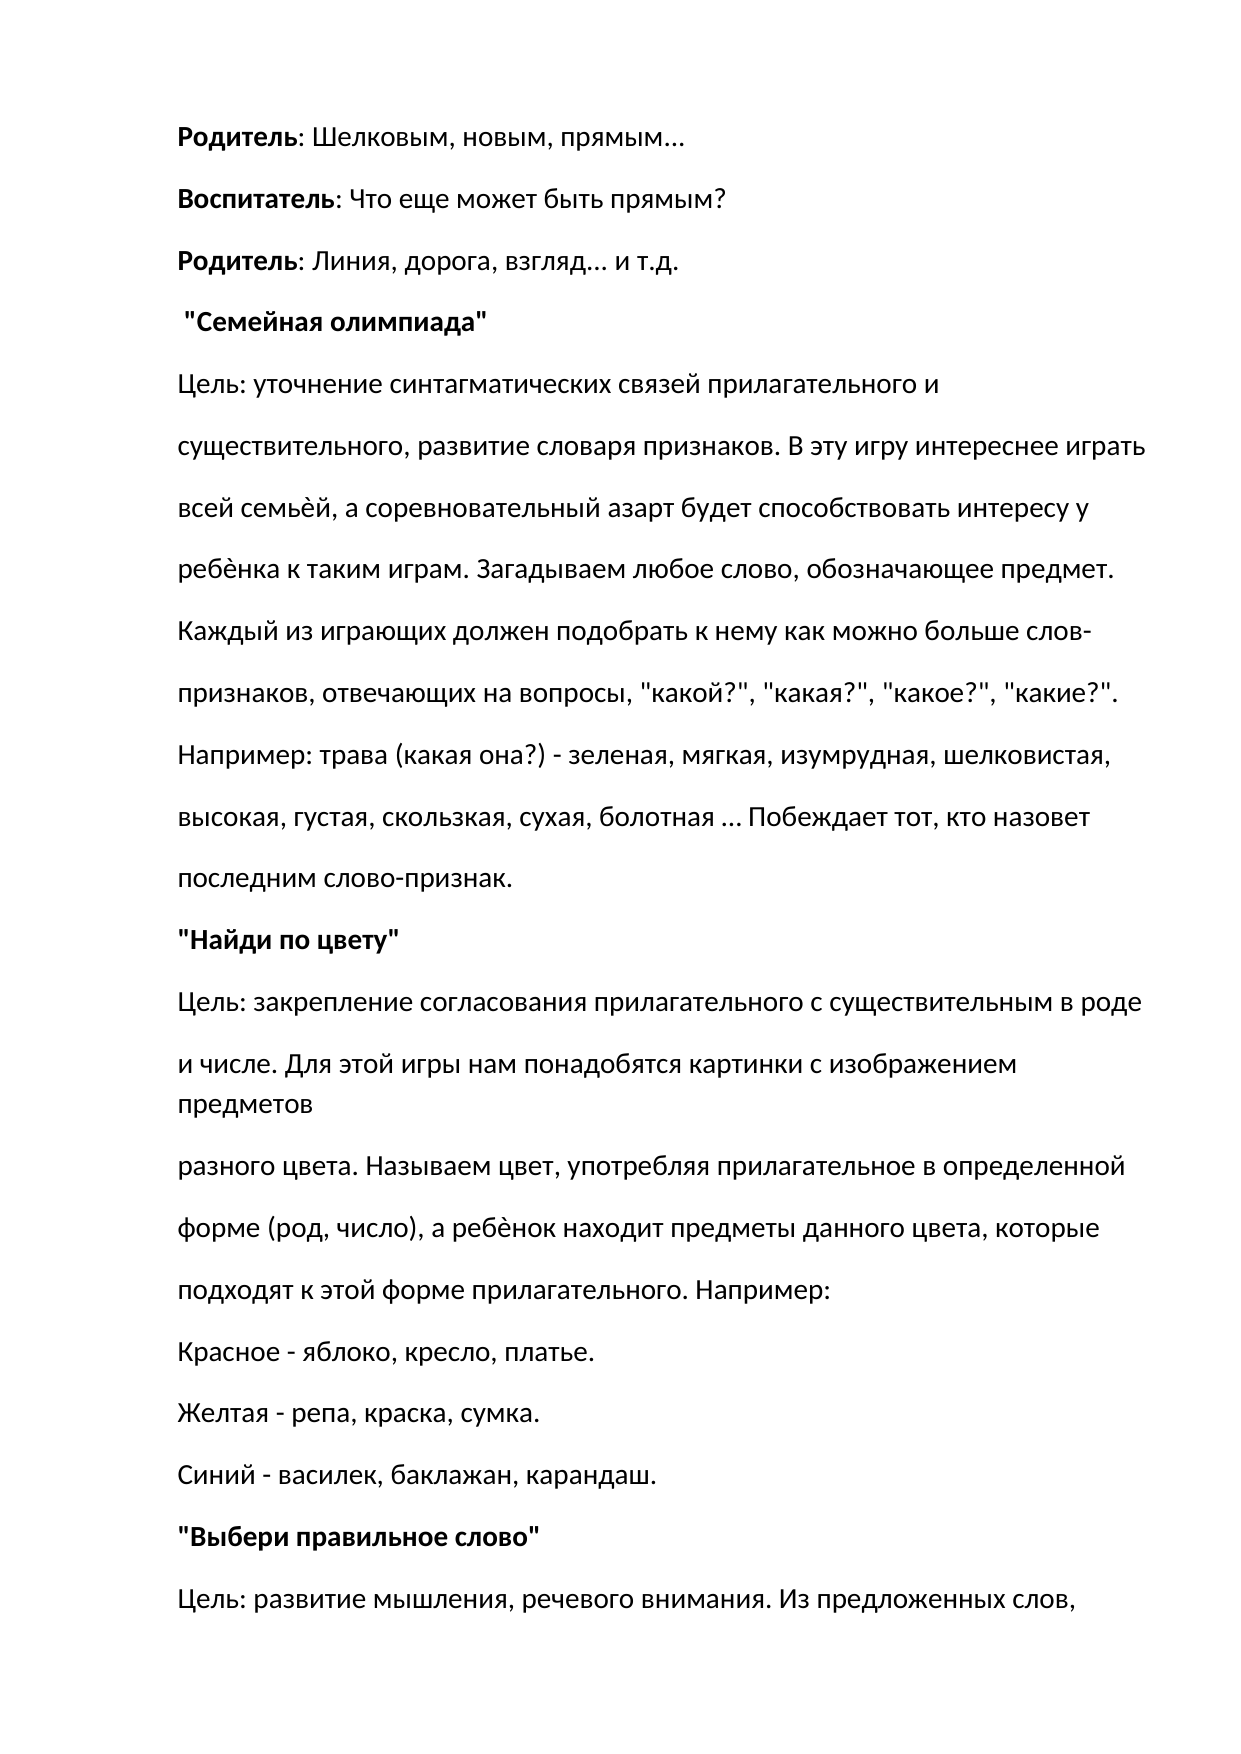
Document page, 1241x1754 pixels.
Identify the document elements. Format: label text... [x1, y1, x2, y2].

text признаков, отвечающих на вопросы, "какой?", "какая?", "какое?", "какие?". [177, 674, 1152, 710]
text Синий - василек, баклажан, карандаш. [177, 1456, 1152, 1492]
text Цель: уточнение синтагматических связей прилагательного и [177, 365, 1152, 401]
text всей семьѐй, а соревновательный азарт будет способствовать интересу у [177, 489, 1152, 524]
text и числе. Для этой игры нам понадобятся картинки с изображением предметов [177, 1045, 1152, 1121]
text последним слово-признак. [177, 859, 1152, 895]
text "Найди по цвету" [177, 921, 1152, 957]
text "Семейная олимпиада" [177, 303, 1152, 339]
text Родитель: Шелковым, новым, прямым... [177, 118, 1152, 154]
text Красное - яблоко, кресло, платье. [177, 1333, 1152, 1368]
text существительного, развитие словаря признаков. В эту игру интереснее играть [177, 427, 1152, 463]
text Воспитатель: Что еще может быть прямым? [177, 180, 1152, 216]
text ребѐнка к таким играм. Загадываем любое слово, обозначающее предмет. [177, 551, 1152, 586]
text Например: трава (какая она?) - зеленая, мягкая, изумрудная, шелковистая, [177, 736, 1152, 771]
text "Выбери правильное слово" [177, 1518, 1152, 1554]
text форме (род, число), а ребѐнок находит предметы данного цвета, которые [177, 1209, 1152, 1245]
text Цель: закрепление согласования прилагательного с существительным в роде [177, 983, 1152, 1018]
text подходят к этой форме прилагательного. Например: [177, 1271, 1152, 1307]
text Цель: развитие мышления, речевого внимания. Из предложенных слов, [177, 1580, 1152, 1615]
text высокая, густая, скользкая, сухая, болотная … Побеждает тот, кто назовет [177, 798, 1152, 833]
text Родитель: Линия, дорога, взгляд... и т.д. [177, 242, 1152, 277]
text Желтая - репа, краска, сумка. [177, 1394, 1152, 1430]
text разного цвета. Называем цвет, употребляя прилагательное в определенной [177, 1147, 1152, 1183]
text Каждый из играющих должен подобрать к нему как можно больше слов- [177, 612, 1152, 648]
